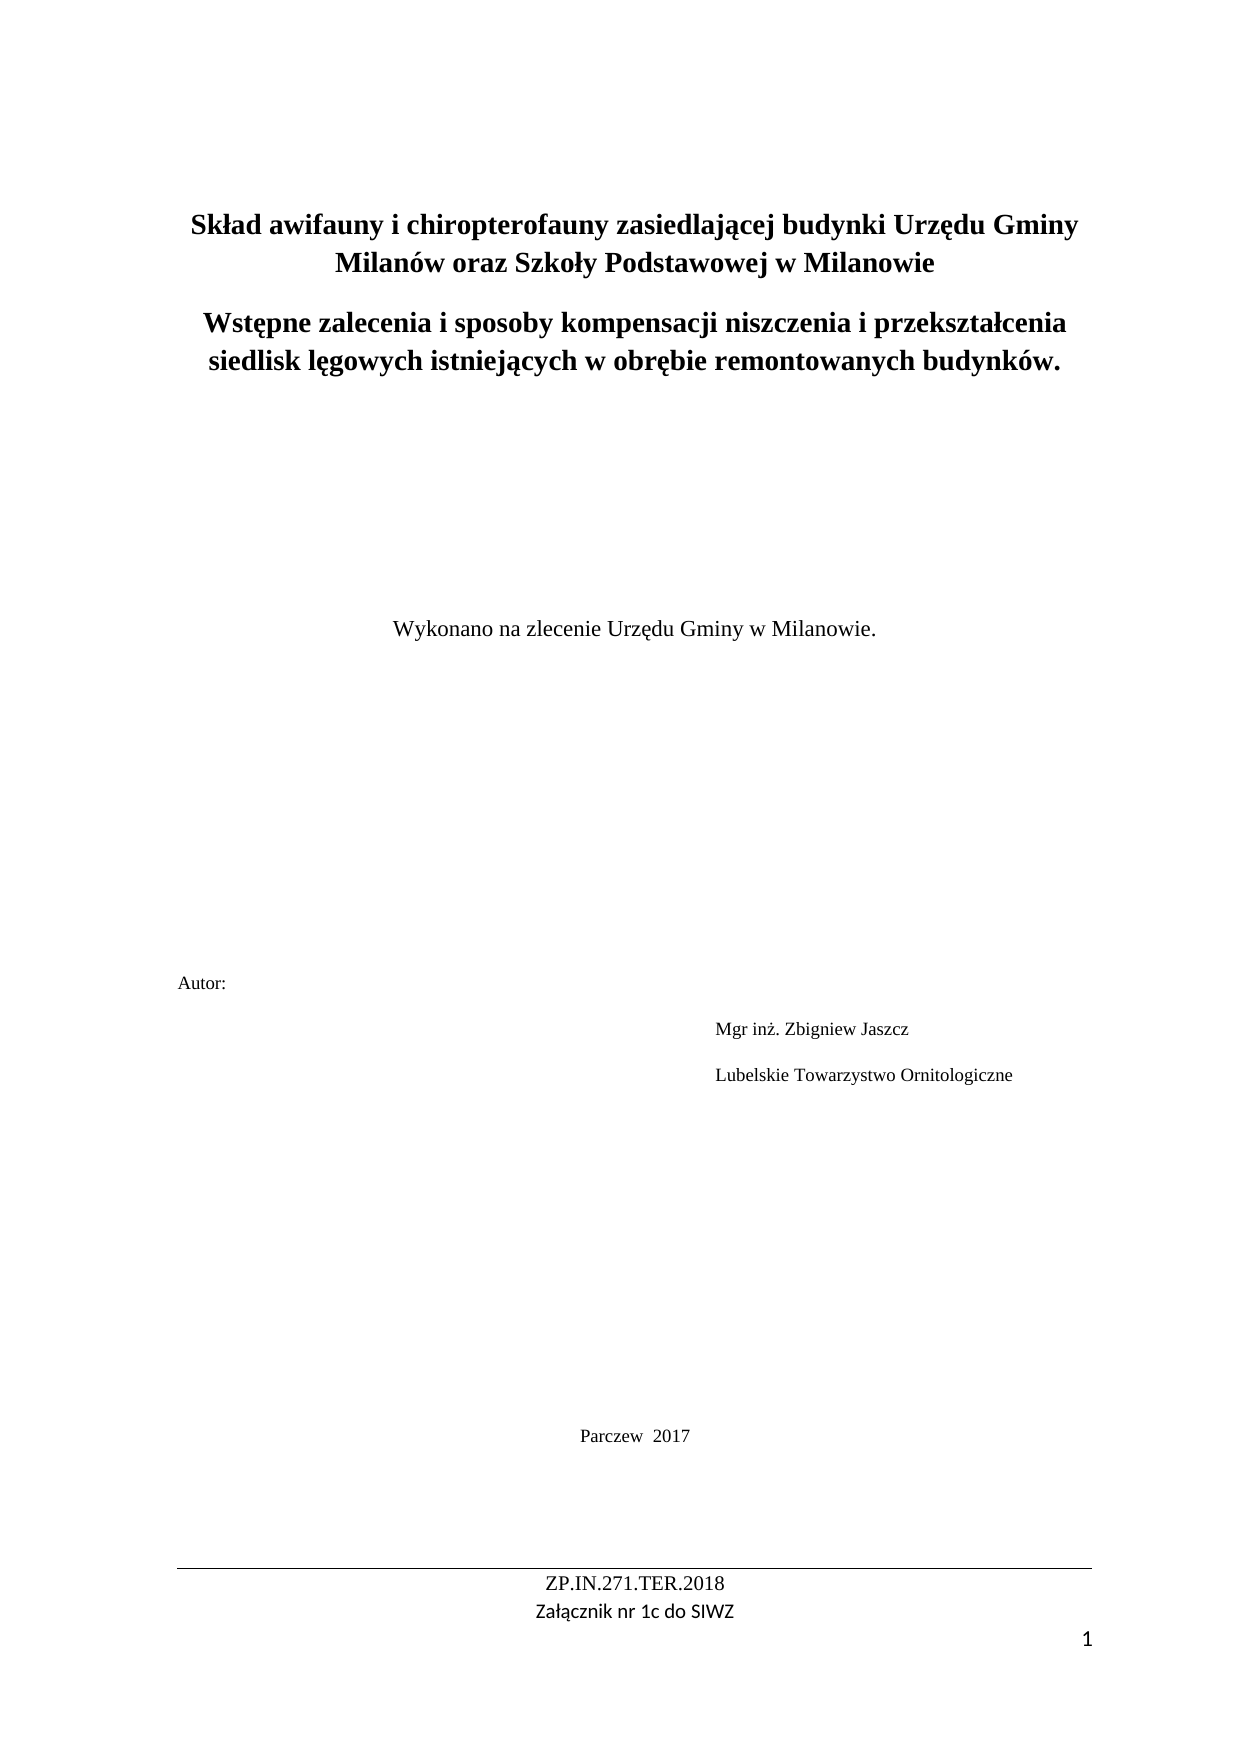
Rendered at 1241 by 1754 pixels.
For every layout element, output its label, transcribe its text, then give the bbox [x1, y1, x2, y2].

text Mgr inż. Zbigniew Jaszcz [177, 1018, 1092, 1039]
text Lubelskie Towarzystwo Ornitologiczne [177, 1063, 1092, 1085]
text Parczew 2017 [177, 1425, 1092, 1447]
text Skład awifauny i chiropterofauny zasiedlającej budynki Urzędu Gminy Milanów oraz Szkoły Podstawowej w Milanowie [177, 207, 1092, 279]
text Autor: [177, 972, 1092, 994]
text Wykonano na zlecenie Urzędu Gminy w Milanowie. [177, 615, 1092, 641]
text Wstępne zalecenia i sposoby kompensacji niszczenia i przekształcenia siedlisk lęgowych istniejących w obrębie remontowanych budynków. [177, 305, 1092, 377]
